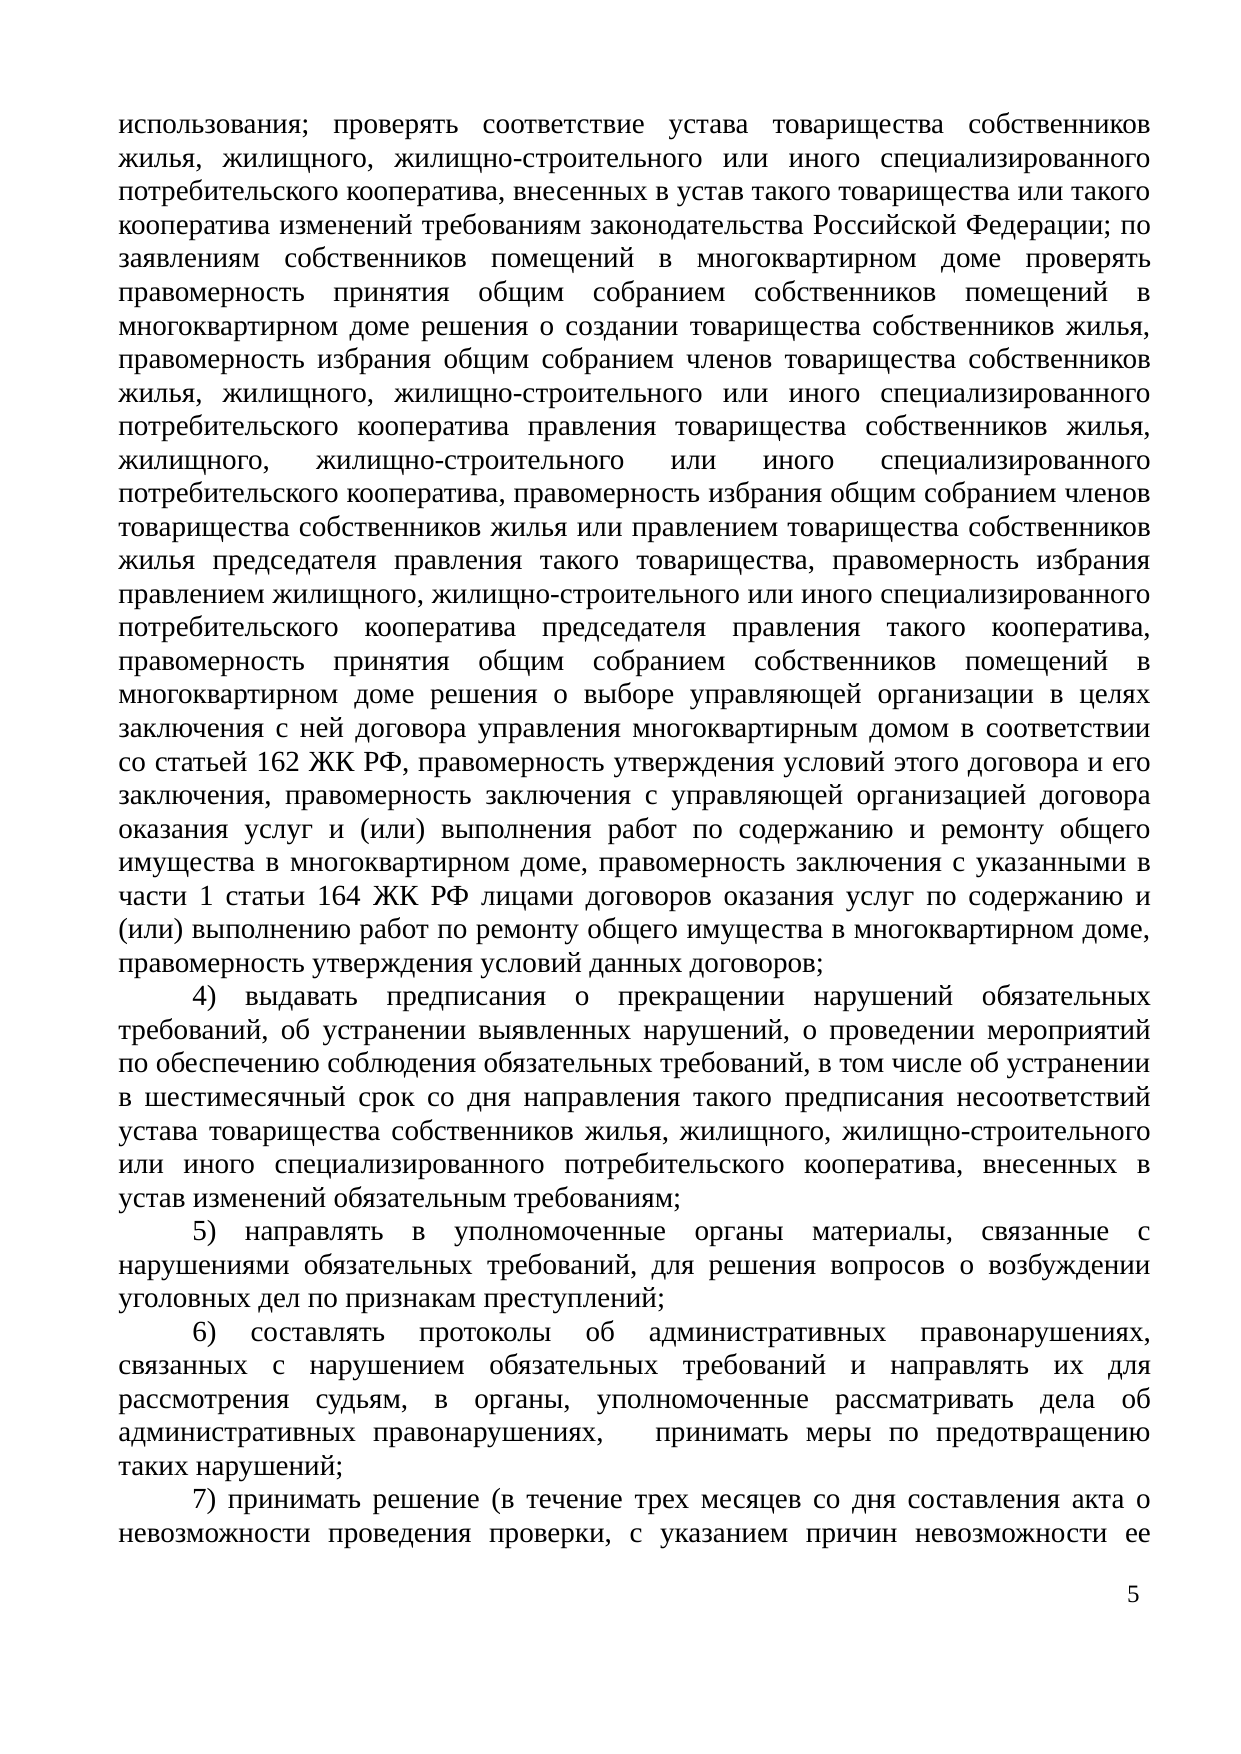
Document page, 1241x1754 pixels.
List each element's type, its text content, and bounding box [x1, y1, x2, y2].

text 4) выдавать предписания о прекращении нарушений обязательных требований, об устранении выявленных нарушений, о проведении мероприятий по обеспечению соблюдения обязательных требований, в том числе об устранении в шестимесячный срок со дня направления такого предписания несоответствий устава товарищества собственников жилья, жилищного, жилищно-строительного или иного специализированного потребительского кооператива, внесенных в устав изменений обязательным требованиям; [118, 978, 1152, 1213]
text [118, 106, 1152, 978]
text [118, 1482, 1152, 1549]
text 5) направлять в уполномоченные органы материалы, связанные с нарушениями обязательных требований, для решения вопросов о возбуждении уголовных дел по признакам преступлений; [118, 1213, 1152, 1314]
text 6) составлять протоколы об административных правонарушениях, связанных с нарушением обязательных требований и направлять их для рассмотрения судьям, в органы, уполномоченные рассматривать дела об административных правонарушениях, принимать меры по предотвращению таких нарушений; [118, 1314, 1152, 1482]
